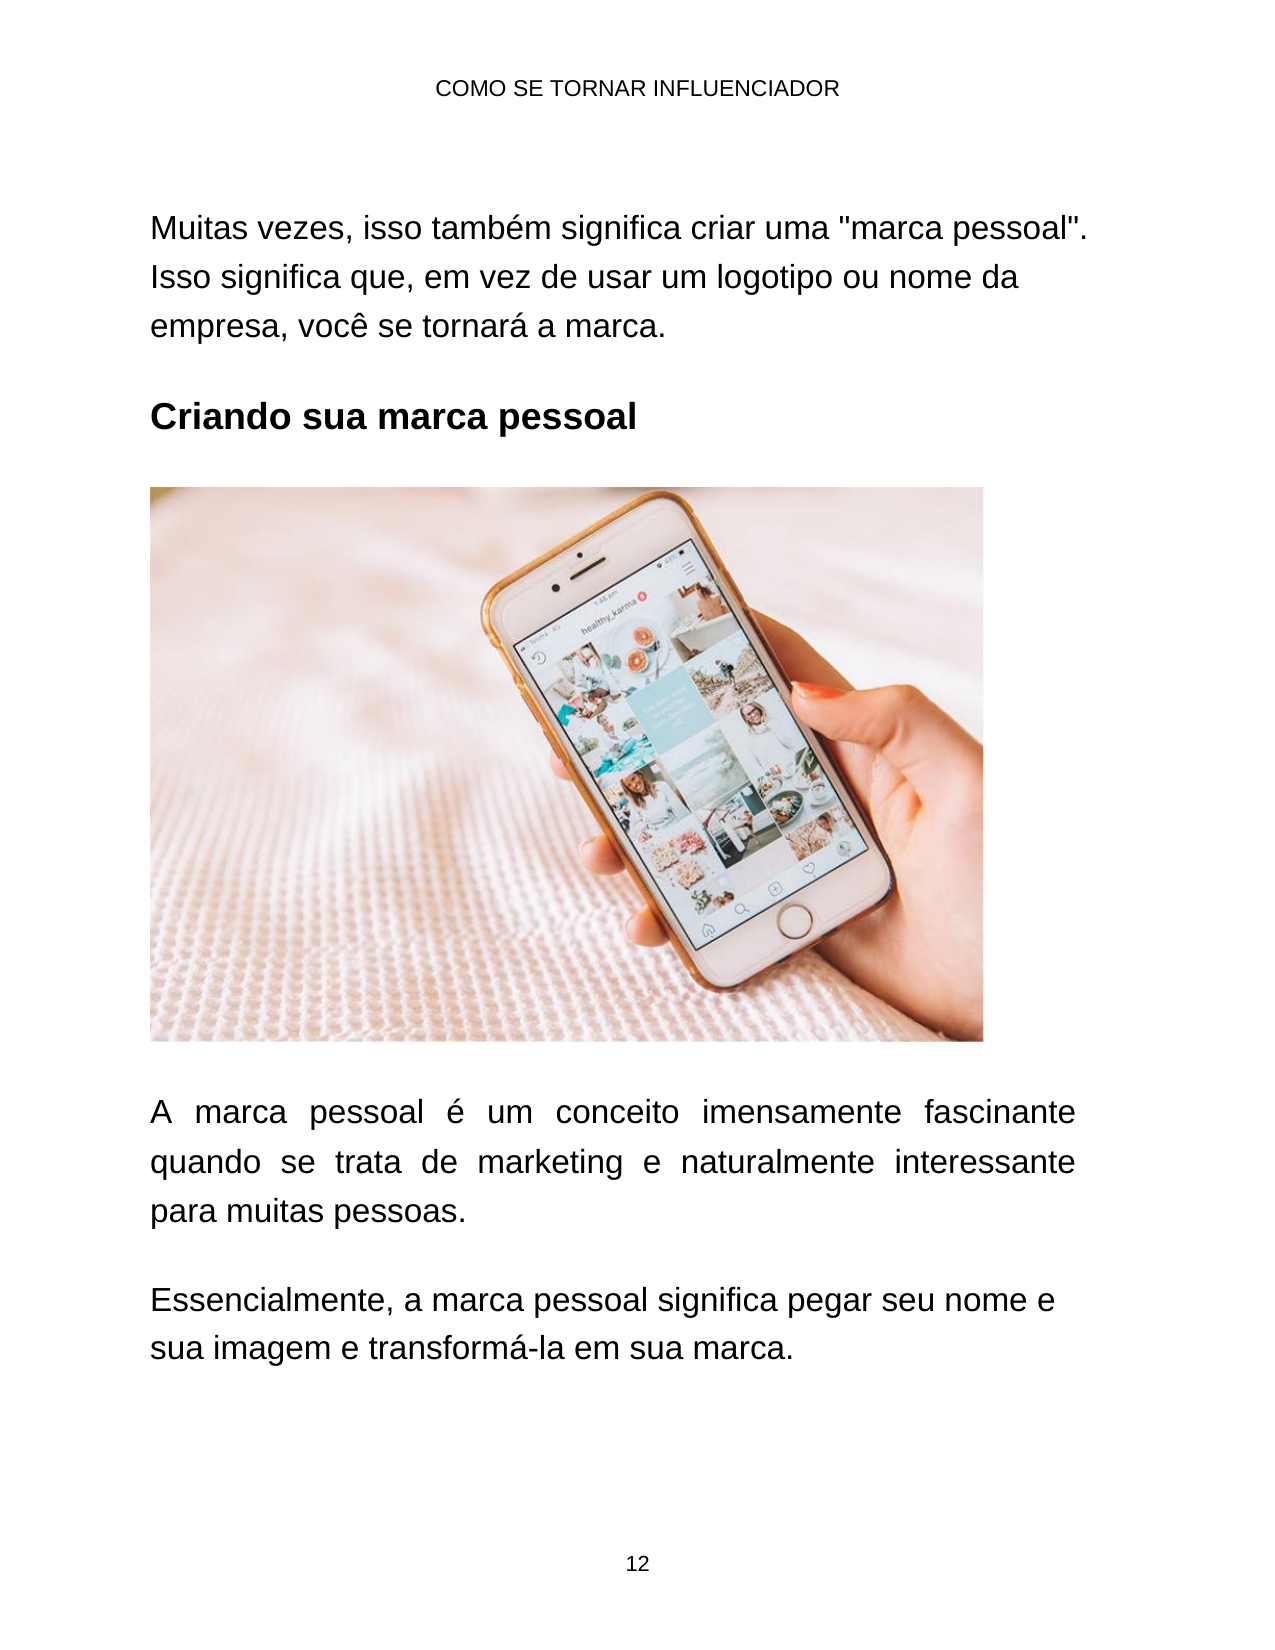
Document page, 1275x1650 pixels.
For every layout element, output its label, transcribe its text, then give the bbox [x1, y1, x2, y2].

text COMO SE TORNAR INFLUENCIADOR [150, 75, 1125, 102]
text Essencialmente, a marca pessoal significa pegar seu nome e sua imagem e transformá-la em sua marca. [150, 1280, 1058, 1366]
text 12 [150, 1551, 1125, 1576]
text A marca pessoal é um conceito imensamente fascinante quando se trata de marketing e naturalmente interessante para muitas pessoas. [150, 1092, 1077, 1229]
text Criando sua marca pessoal [150, 394, 1125, 437]
text Muitas vezes, isso também significa criar uma "marca pessoal". Isso significa que, em vez de usar um logotipo ou nome da empresa, você se tornará a marca. [150, 208, 1098, 345]
picture [150, 487, 984, 1042]
